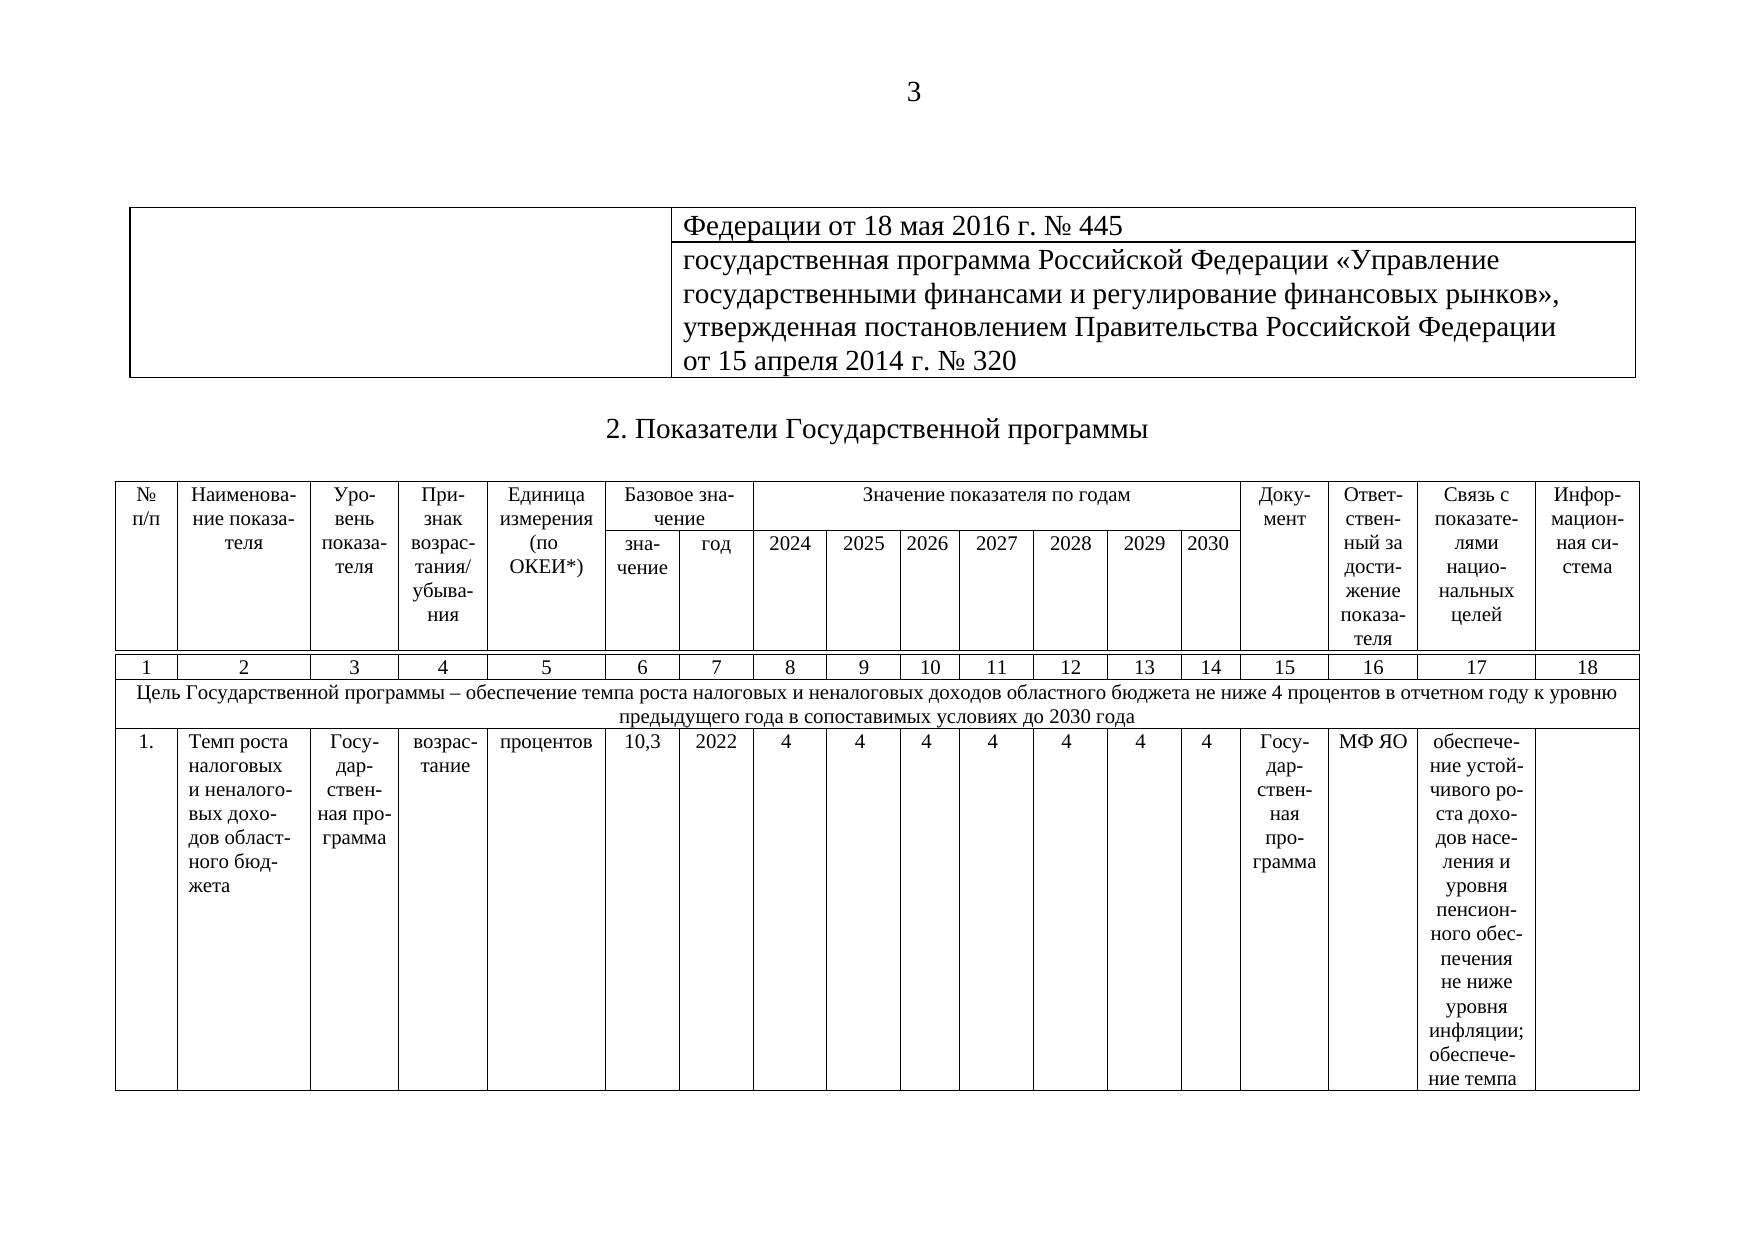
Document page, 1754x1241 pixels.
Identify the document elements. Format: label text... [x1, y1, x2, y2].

table_cell 2022 [680, 729, 753, 1090]
table_cell процентов [488, 729, 605, 1090]
table_cell 4 [960, 729, 1033, 1090]
table_header 5 [488, 655, 605, 679]
table_header 9 [827, 655, 900, 679]
table_header 15 [1241, 655, 1328, 679]
table_header 3 [311, 655, 398, 679]
table_cell 4 [827, 729, 900, 1090]
table_header Единица измерения (по ОКЕИ*) [488, 482, 605, 650]
table_header Связь с показателями национальных целей [1418, 482, 1535, 650]
table_header 1 [116, 655, 177, 679]
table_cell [672, 208, 1635, 241]
table_header 4 [399, 655, 487, 679]
table_cell год [680, 531, 753, 650]
table_header 16 [1329, 655, 1417, 679]
table_cell 2028 [1034, 531, 1107, 650]
table_cell Государственная программа [1241, 729, 1328, 1090]
table_cell государственная программа Российской Федерации «Управление государственными финансами и регулирование финансовых рынков», утвержденная постановлением Правительства Российской Федерации от 15 апреля 2014 г. № 320 [672, 243, 1635, 377]
table_header Базовое значение [606, 482, 753, 530]
table_header 7 [680, 655, 753, 679]
table_cell 4 [1108, 729, 1181, 1090]
table_cell 4 [901, 729, 959, 1090]
table_header Наименование показателя [178, 482, 310, 650]
table_cell значение [606, 531, 679, 650]
table_header Признак возрастания/ убывания [399, 482, 487, 650]
table_header 11 [960, 655, 1033, 679]
table_header 8 [754, 655, 826, 679]
table_cell Цель Государственной программы – обеспечение темпа роста налоговых и неналоговых доходов областного бюджета не ниже 4 процентов в отчетном году к уровню предыдущего года в сопоставимых условиях до 2030 года [116, 680, 1639, 728]
table_header 10 [901, 655, 959, 679]
table_cell 2029 [1108, 531, 1181, 650]
table_header Ответственный за достижение показателя [1329, 482, 1417, 650]
table_cell 1. [116, 729, 177, 1090]
table_cell 4 [1034, 729, 1107, 1090]
table_header 18 [1536, 655, 1639, 679]
table_header 2 [178, 655, 310, 679]
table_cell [1418, 729, 1535, 1090]
table_cell 4 [754, 729, 826, 1090]
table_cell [178, 729, 310, 1090]
table_cell 2027 [960, 531, 1033, 650]
table_cell МФ ЯО [1329, 729, 1417, 1090]
table_header Уровень показателя [311, 482, 398, 650]
table_header 6 [606, 655, 679, 679]
table_header 14 [1182, 655, 1240, 679]
table_header № п/п [116, 482, 177, 650]
table_cell Государственная программа [311, 729, 398, 1090]
table_header 13 [1108, 655, 1181, 679]
table_cell 10,3 [606, 729, 679, 1090]
table_cell 2025 [827, 531, 900, 650]
table_header 12 [1034, 655, 1107, 679]
table_header 17 [1418, 655, 1535, 679]
table_cell возрастание [399, 729, 487, 1090]
table_header Значение показателя по годам [754, 482, 1240, 530]
table_header Информационная система [1536, 482, 1639, 650]
table_cell 2030 [1182, 531, 1240, 650]
text 2. Показатели Государственной программы [118, 411, 1636, 445]
table_header Доку-мент [1241, 482, 1328, 650]
table_cell 2026 [901, 531, 959, 650]
table_cell 2024 [754, 531, 826, 650]
table_cell 4 [1182, 729, 1240, 1090]
table_cell [1536, 729, 1639, 1090]
